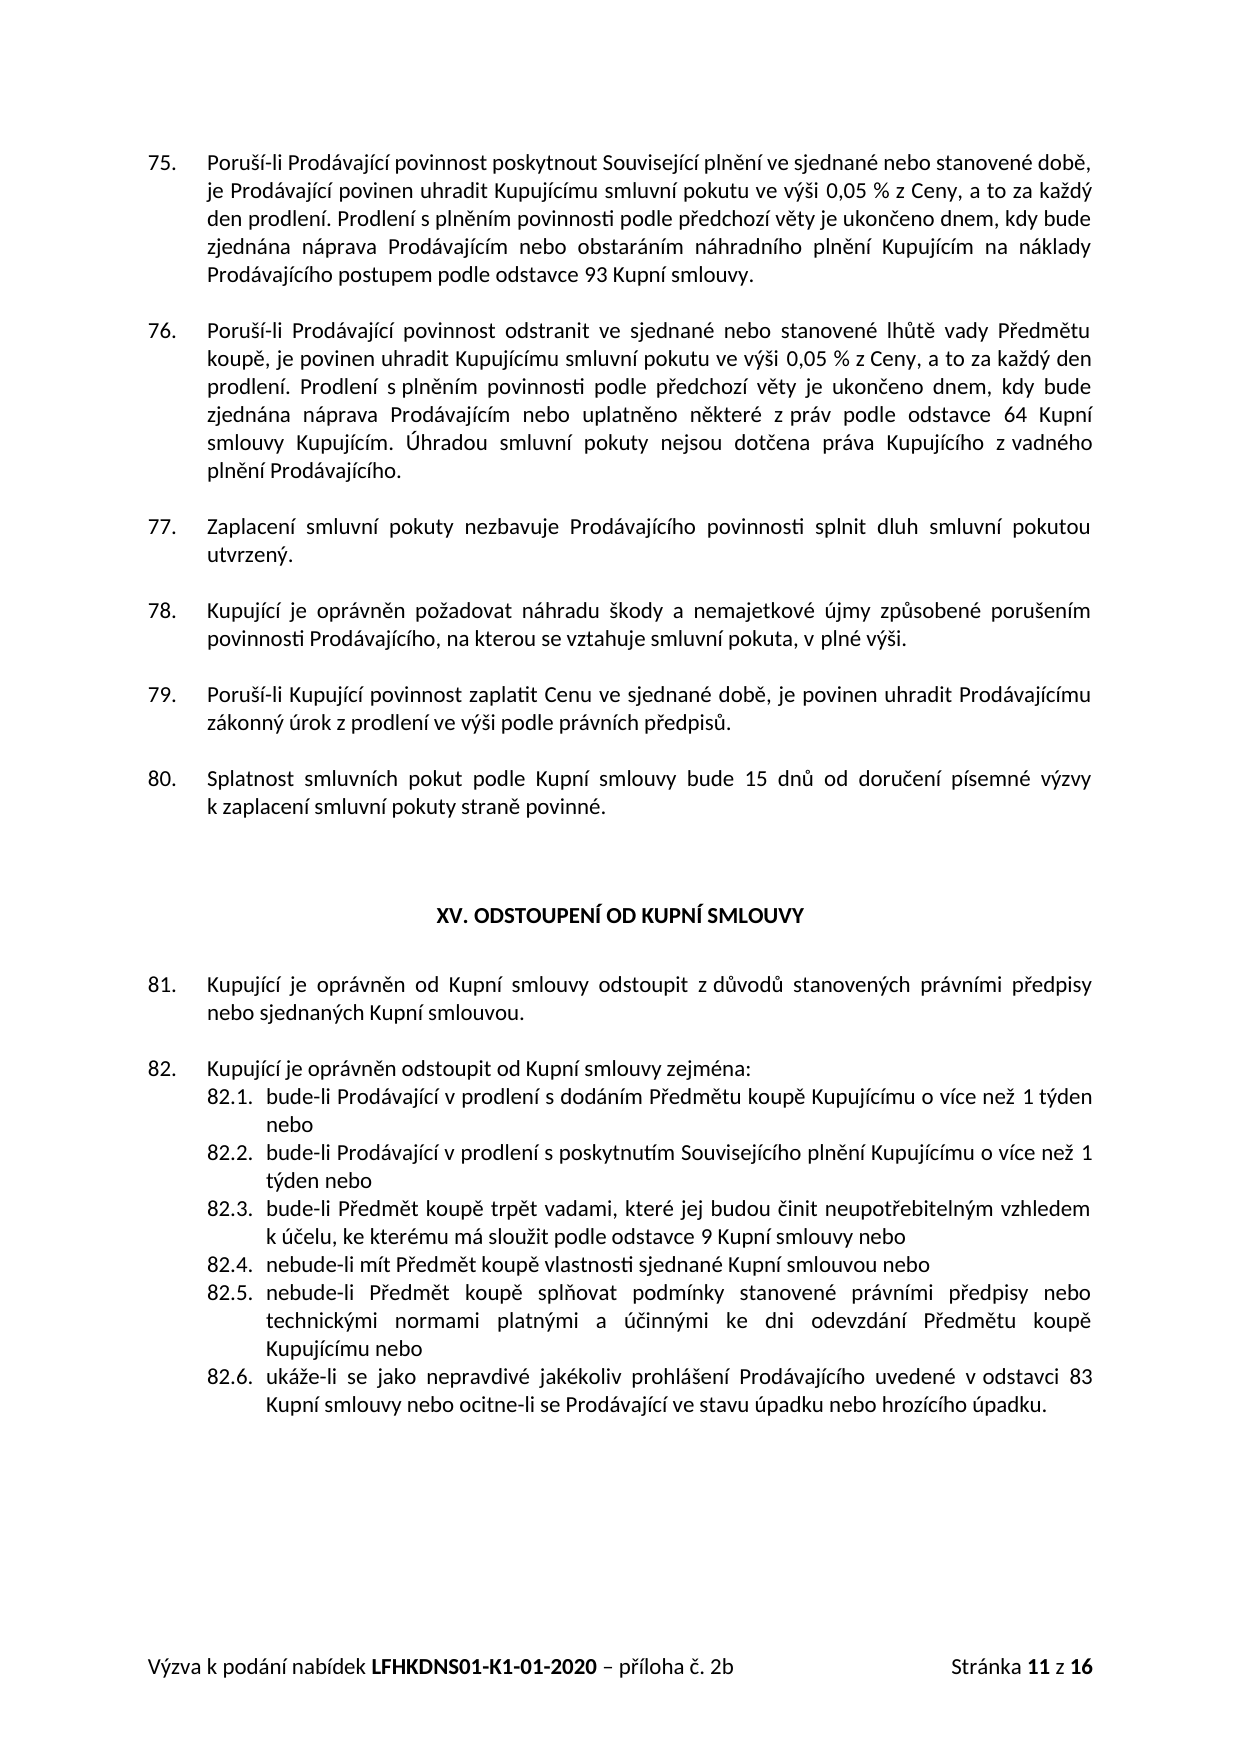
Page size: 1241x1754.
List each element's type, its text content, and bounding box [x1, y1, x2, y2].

list ukáže-li se jako nepravdivé jakékoliv prohlášení Prodávajícího uvedené v odstavci 83 Kupní smlouvy nebo ocitne-li se Prodávající ve stavu úpadku nebo hrozícího úpadku. [207, 1362, 1092, 1418]
list Kupující je oprávněn odstoupit od Kupní smlouvy zejména: [148, 1054, 1092, 1082]
list bude-li Prodávající v prodlení s poskytnutím Souvisejícího plnění Kupujícímu o více než 1 týden nebo [207, 1138, 1092, 1194]
list nebude-li Předmět koupě splňovat podmínky stanovené právními předpisy nebo technickými normami platnými a účinnými ke dni odevzdání Předmětu koupě Kupujícímu nebo [207, 1278, 1092, 1362]
subtitle ODSTOUPENÍ OD KUPNÍ SMLOUVY [148, 901, 1092, 929]
list Poruší-li Prodávající povinnost poskytnout Související plnění ve sjednané nebo stanovené době, je Prodávající povinen uhradit Kupujícímu smluvní pokutu ve výši 0,05 % z Ceny, a to za každý den prodlení. Prodlení s plněním povinnosti podle předchozí věty je ukončeno dnem, kdy bude zjednána náprava Prodávajícím nebo obstaráním náhradního plnění Kupujícím na náklady Prodávajícího postupem podle odstavce 93 Kupní smlouvy. [148, 148, 1092, 288]
list bude-li Prodávající v prodlení s dodáním Předmětu koupě Kupujícímu o více než 1 týden nebo [207, 1082, 1092, 1138]
list Poruší-li Prodávající povinnost odstranit ve sjednané nebo stanovené lhůtě vady Předmětu koupě, je povinen uhradit Kupujícímu smluvní pokutu ve výši 0,05 % z Ceny, a to za každý den prodlení. Prodlení s plněním povinnosti podle předchozí věty je ukončeno dnem, kdy bude zjednána náprava Prodávajícím nebo uplatněno některé z práv podle odstavce 64 Kupní smlouvy Kupujícím. Úhradou smluvní pokuty nejsou dotčena práva Kupujícího z vadného plnění Prodávajícího. [148, 316, 1092, 484]
list Kupující je oprávněn požadovat náhradu škody a nemajetkové újmy způsobené porušením povinnosti Prodávajícího, na kterou se vztahuje smluvní pokuta, v plné výši. [148, 596, 1092, 652]
list Poruší-li Kupující povinnost zaplatit Cenu ve sjednané době, je povinen uhradit Prodávajícímu zákonný úrok z prodlení ve výši podle právních předpisů. [148, 680, 1092, 736]
list nebude-li mít Předmět koupě vlastnosti sjednané Kupní smlouvou nebo [207, 1250, 1092, 1278]
list Splatnost smluvních pokut podle Kupní smlouvy bude 15 dnů od doručení písemné výzvy k zaplacení smluvní pokuty straně povinné. [148, 764, 1092, 820]
list Kupující je oprávněn od Kupní smlouvy odstoupit z důvodů stanovených právními předpisy nebo sjednaných Kupní smlouvou. [148, 970, 1092, 1026]
list Zaplacení smluvní pokuty nezbavuje Prodávajícího povinnosti splnit dluh smluvní pokutou utvrzený. [148, 512, 1092, 568]
list bude-li Předmět koupě trpět vadami, které jej budou činit neupotřebitelným vzhledem k účelu, ke kterému má sloužit podle odstavce 9 Kupní smlouvy nebo [207, 1194, 1092, 1250]
